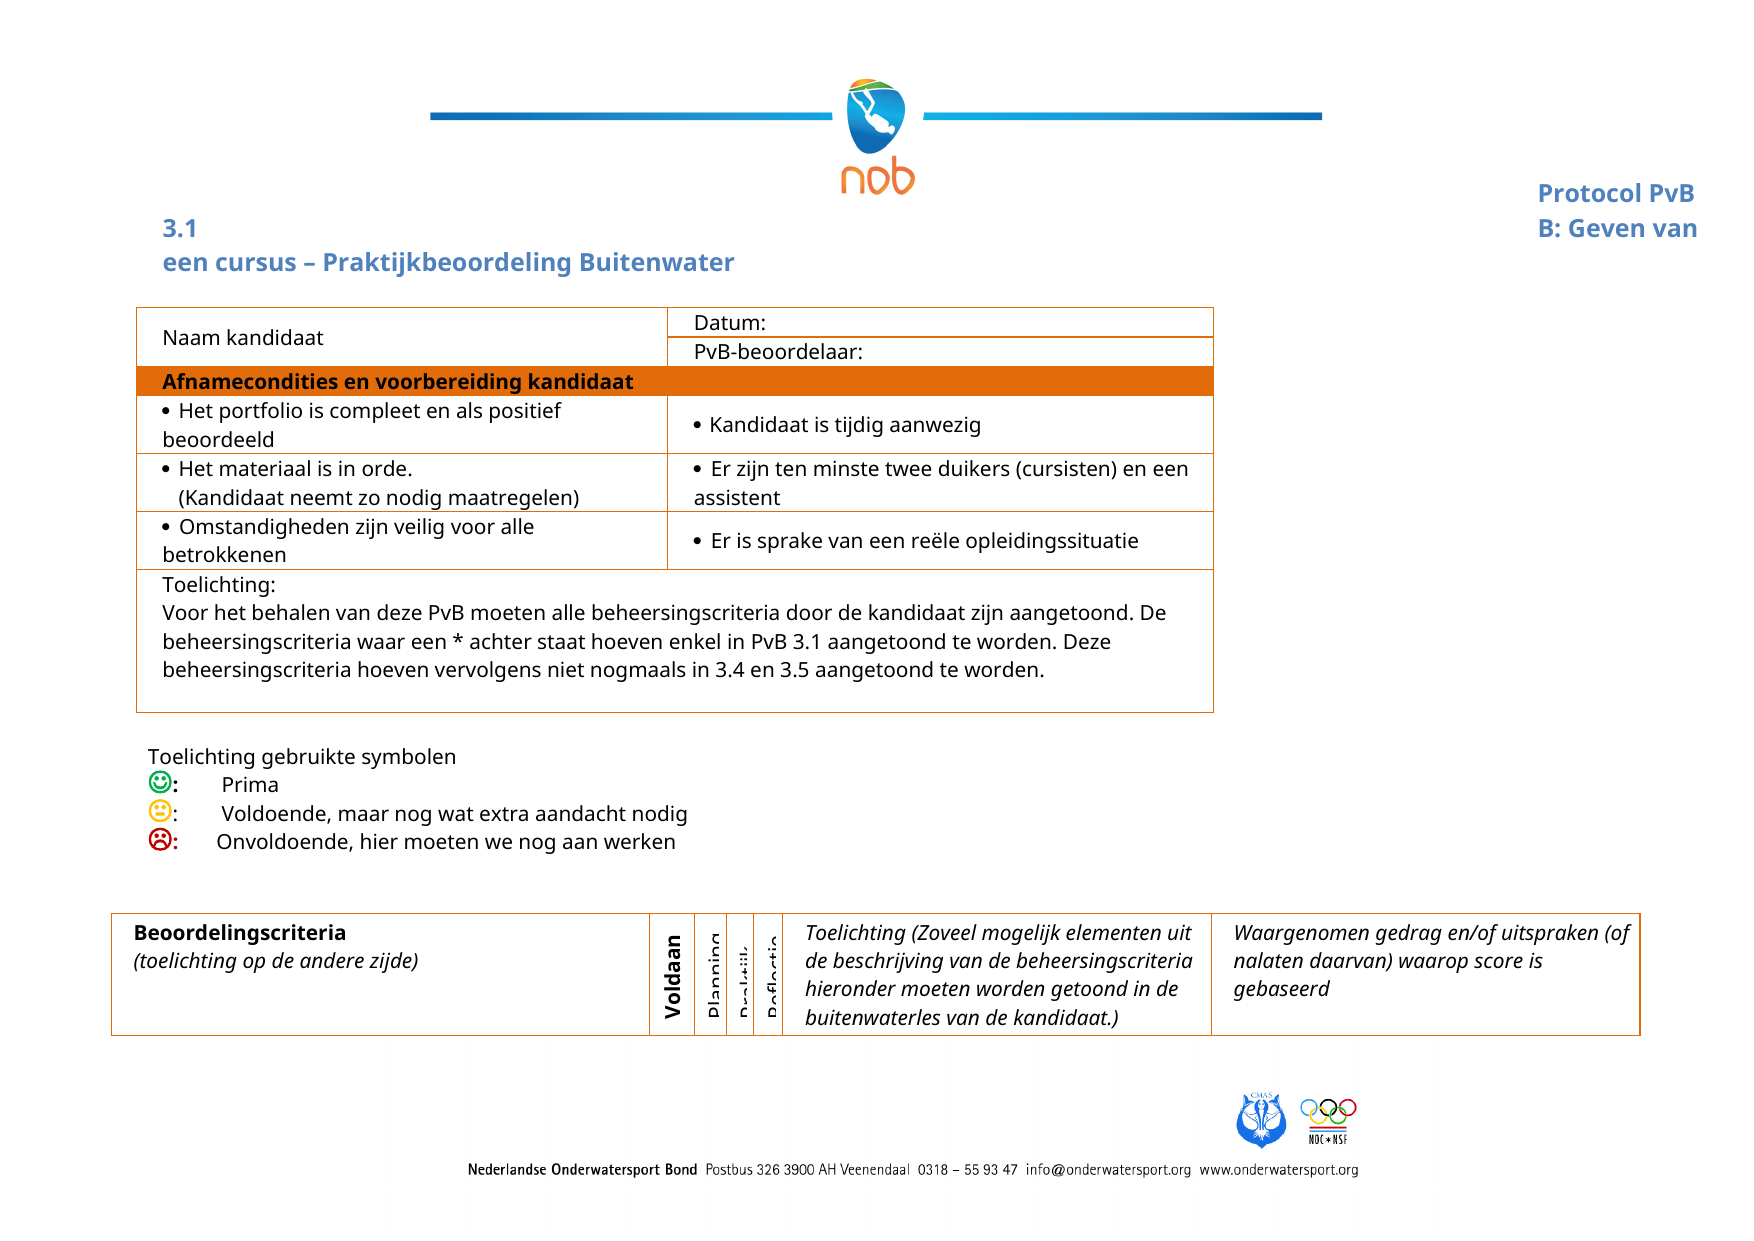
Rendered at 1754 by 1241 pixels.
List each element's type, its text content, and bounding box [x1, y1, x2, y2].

table_cell Het portfolio is compleet en als positief beoordeeld [137, 396, 667, 453]
table_header Beoordelingscriteria (toelichting op de andere zijde) [112, 914, 649, 1035]
table_header Toelichting (Zoveel mogelijk elementen uit de beschrijving van de beheersingscriteria hieronder moeten worden getoond in de buitenwaterles van de kandidaat.) [783, 914, 1211, 1035]
table_cell Afnamecondities en voorbereiding kandidaat [137, 367, 1213, 395]
picture [304, 1037, 1496, 1238]
table_header Datum: [668, 308, 1213, 336]
table_cell Er is sprake van een reële opleidingssituatie [668, 512, 1213, 569]
picture [234, 0, 1519, 176]
table_cell Omstandigheden zijn veilig voor alle betrokkenen [137, 512, 667, 569]
text Toelichting gebruikte symbolen [148, 742, 1722, 770]
text : Prima [148, 770, 1722, 799]
table_cell Kandidaat is tijdig aanwezig [668, 396, 1213, 453]
table_cell Het materiaal is in orde. (Kandidaat neemt zo nodig maatregelen) [137, 454, 667, 511]
table_cell PvB-beoordelaar: [668, 338, 1213, 366]
text : Onvoldoende, hier moeten we nog aan werken [148, 827, 1722, 856]
table_header Praktijk [727, 914, 753, 1035]
text : Voldoende, maar nog wat extra aandacht nodig [148, 799, 1722, 827]
table_header Planning [695, 914, 726, 1035]
table_header Waargenomen gedrag en/of uitspraken (of nalaten daarvan) waarop score is gebaseerd [1212, 914, 1639, 1035]
table_cell Toelichting: Voor het behalen van deze PvB moeten alle beheersingscriteria door de kandidaat zijn aangetoond. De beheersingscriteria waar een * achter staat hoeven enkel in PvB 3.1 aangetoond te worden. Deze beheersingscriteria hoeven vervolgens niet nogmaals in 3.4 en 3.5 aangetoond te worden. [137, 570, 1213, 712]
table_header Naam kandidaat [137, 308, 667, 366]
table_header Voldaan [650, 914, 694, 1035]
table_cell Er zijn ten minste twee duikers (cursisten) en een assistent [668, 454, 1213, 511]
table_header Reflectie [754, 914, 782, 1035]
subtitle Protocol PvB 3.1 B: Geven van een cursus – Praktijkbeoordeling Buitenwater [162, 176, 1722, 278]
